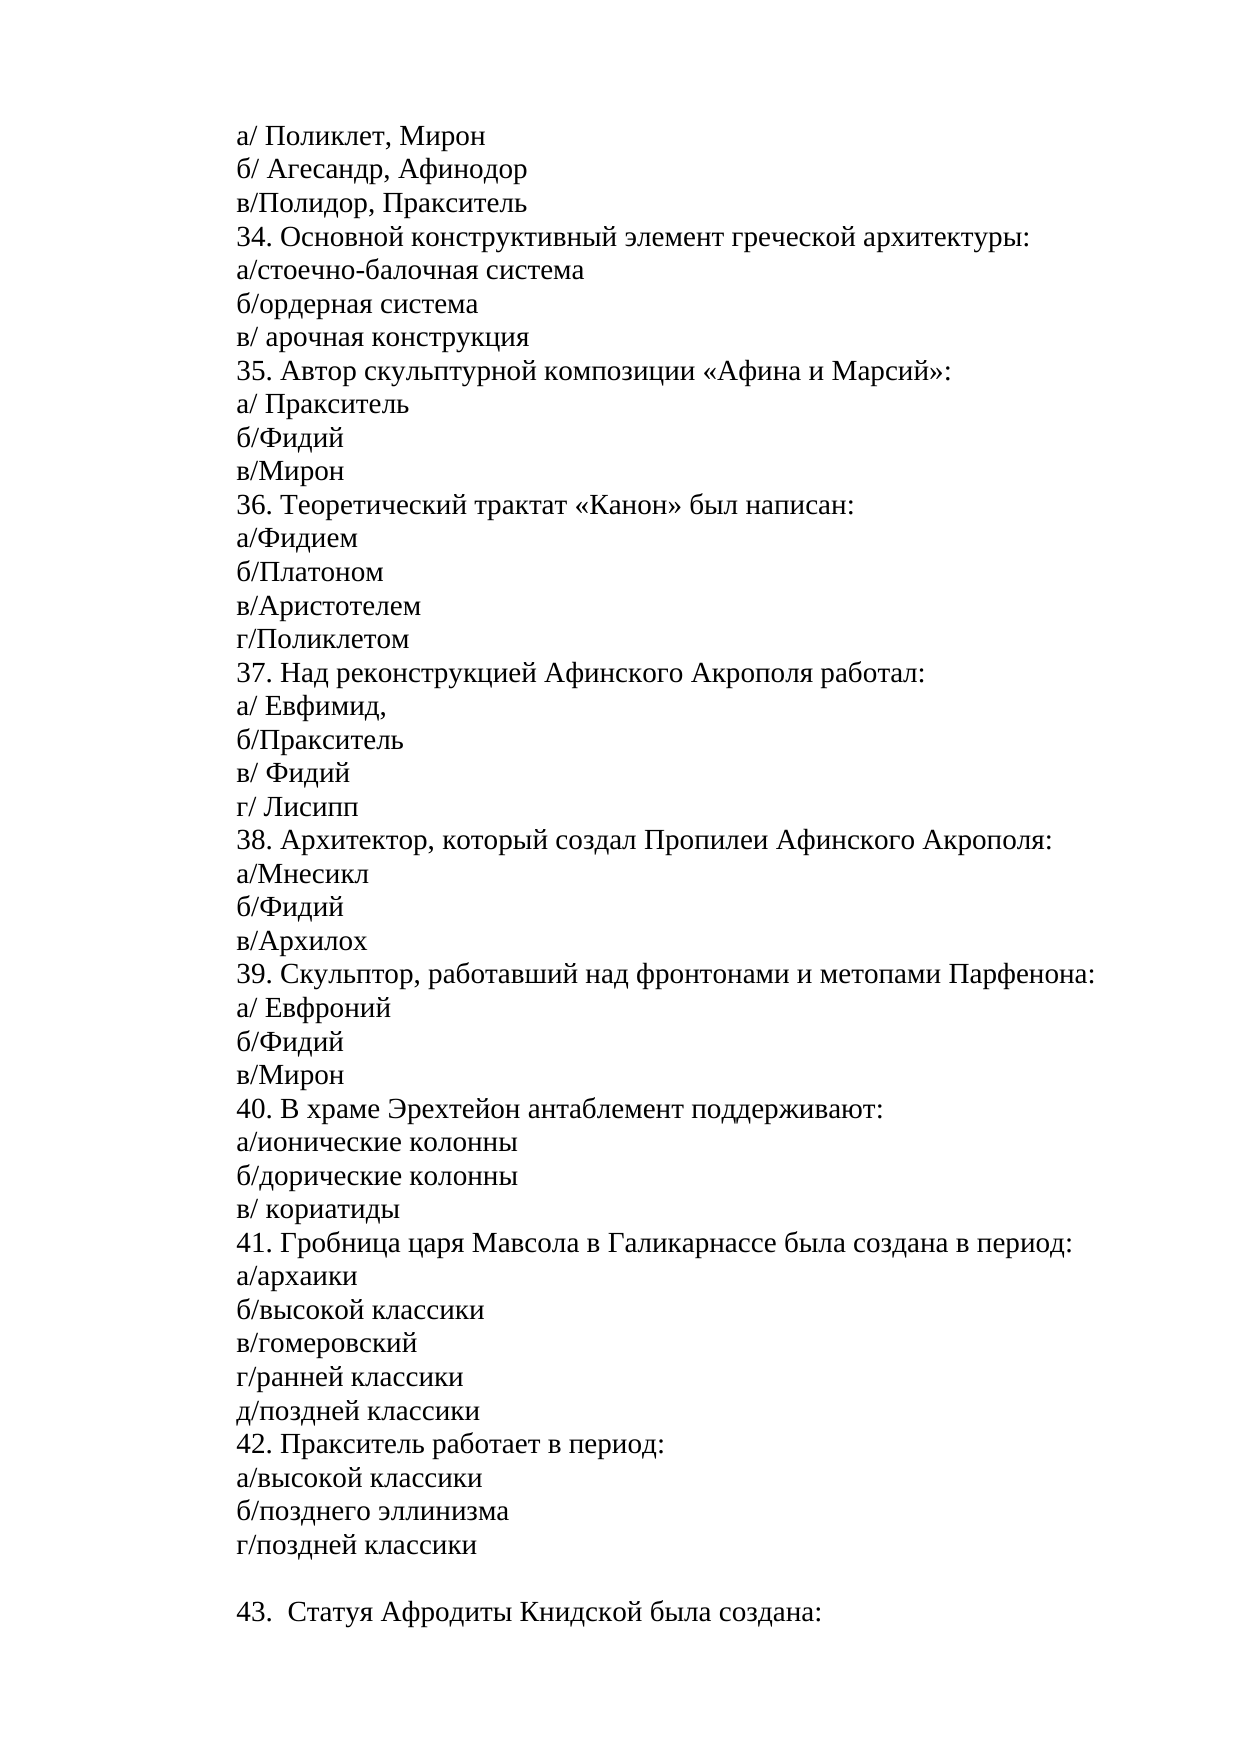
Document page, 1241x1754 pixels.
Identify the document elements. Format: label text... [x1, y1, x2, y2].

text а/ионические колонны [177, 1124, 1152, 1158]
text 40. В храме Эрехтейон антаблемент поддерживают: [177, 1091, 1152, 1124]
text д/поздней классики [177, 1393, 1152, 1426]
text в/гомеровский [177, 1326, 1152, 1359]
text 34. Основной конструктивный элемент греческой архитектуры: [177, 219, 1152, 252]
text а/Мнесикл [177, 856, 1152, 889]
text 42. Пракситель работает в период: [177, 1426, 1152, 1460]
text б/дорические колонны [177, 1158, 1152, 1191]
text в/Мирон [177, 453, 1152, 487]
text в/Архилох [177, 923, 1152, 957]
text б/Фидий [177, 889, 1152, 923]
text 38. Архитектор, который создал Пропилеи Афинского Акрополя: [177, 822, 1152, 856]
text 36. Теоретический трактат «Канон» был написан: [177, 487, 1152, 521]
text 39. Скульптор, работавший над фронтонами и метопами Парфенона: [177, 957, 1152, 990]
text г/Поликлетом [177, 621, 1152, 655]
text 37. Над реконструкцией Афинского Акрополя работал: [177, 655, 1152, 688]
text в/ Фидий [177, 755, 1152, 789]
text б/ Агесандр, Афинодор [177, 152, 1152, 185]
text б/Платоном [177, 554, 1152, 588]
text б/Фидий [177, 420, 1152, 453]
text г/ранней классики [177, 1359, 1152, 1393]
text а/архаики [177, 1258, 1152, 1292]
text в/ арочная конструкция [177, 319, 1152, 353]
text а/ Пракситель [177, 386, 1152, 420]
text г/ Лисипп [177, 789, 1152, 822]
text в/ кориатиды [177, 1191, 1152, 1225]
text в/Полидор, Пракситель [177, 185, 1152, 219]
text г/поздней классики [177, 1527, 1152, 1560]
text а/ Евфроний [177, 990, 1152, 1024]
text 43. Статуя Афродиты Книдской была создана: [177, 1594, 1152, 1627]
text б/Пракситель [177, 722, 1152, 755]
text а/ Поликлет, Мирон [177, 118, 1152, 152]
text б/Фидий [177, 1024, 1152, 1057]
text а/высокой классики [177, 1460, 1152, 1493]
text а/стоечно-балочная система [177, 252, 1152, 286]
text б/ордерная система [177, 286, 1152, 319]
text б/высокой классики [177, 1292, 1152, 1326]
text 41. Гробница царя Мавсола в Галикарнассе была создана в период: [177, 1225, 1152, 1258]
text в/Аристотелем [177, 588, 1152, 621]
text а/ Евфимид, [177, 688, 1152, 722]
text б/позднего эллинизма [177, 1493, 1152, 1527]
text а/Фидием [177, 521, 1152, 554]
text в/Мирон [177, 1057, 1152, 1091]
text 35. Автор скульптурной композиции «Афина и Марсий»: [177, 353, 1152, 386]
